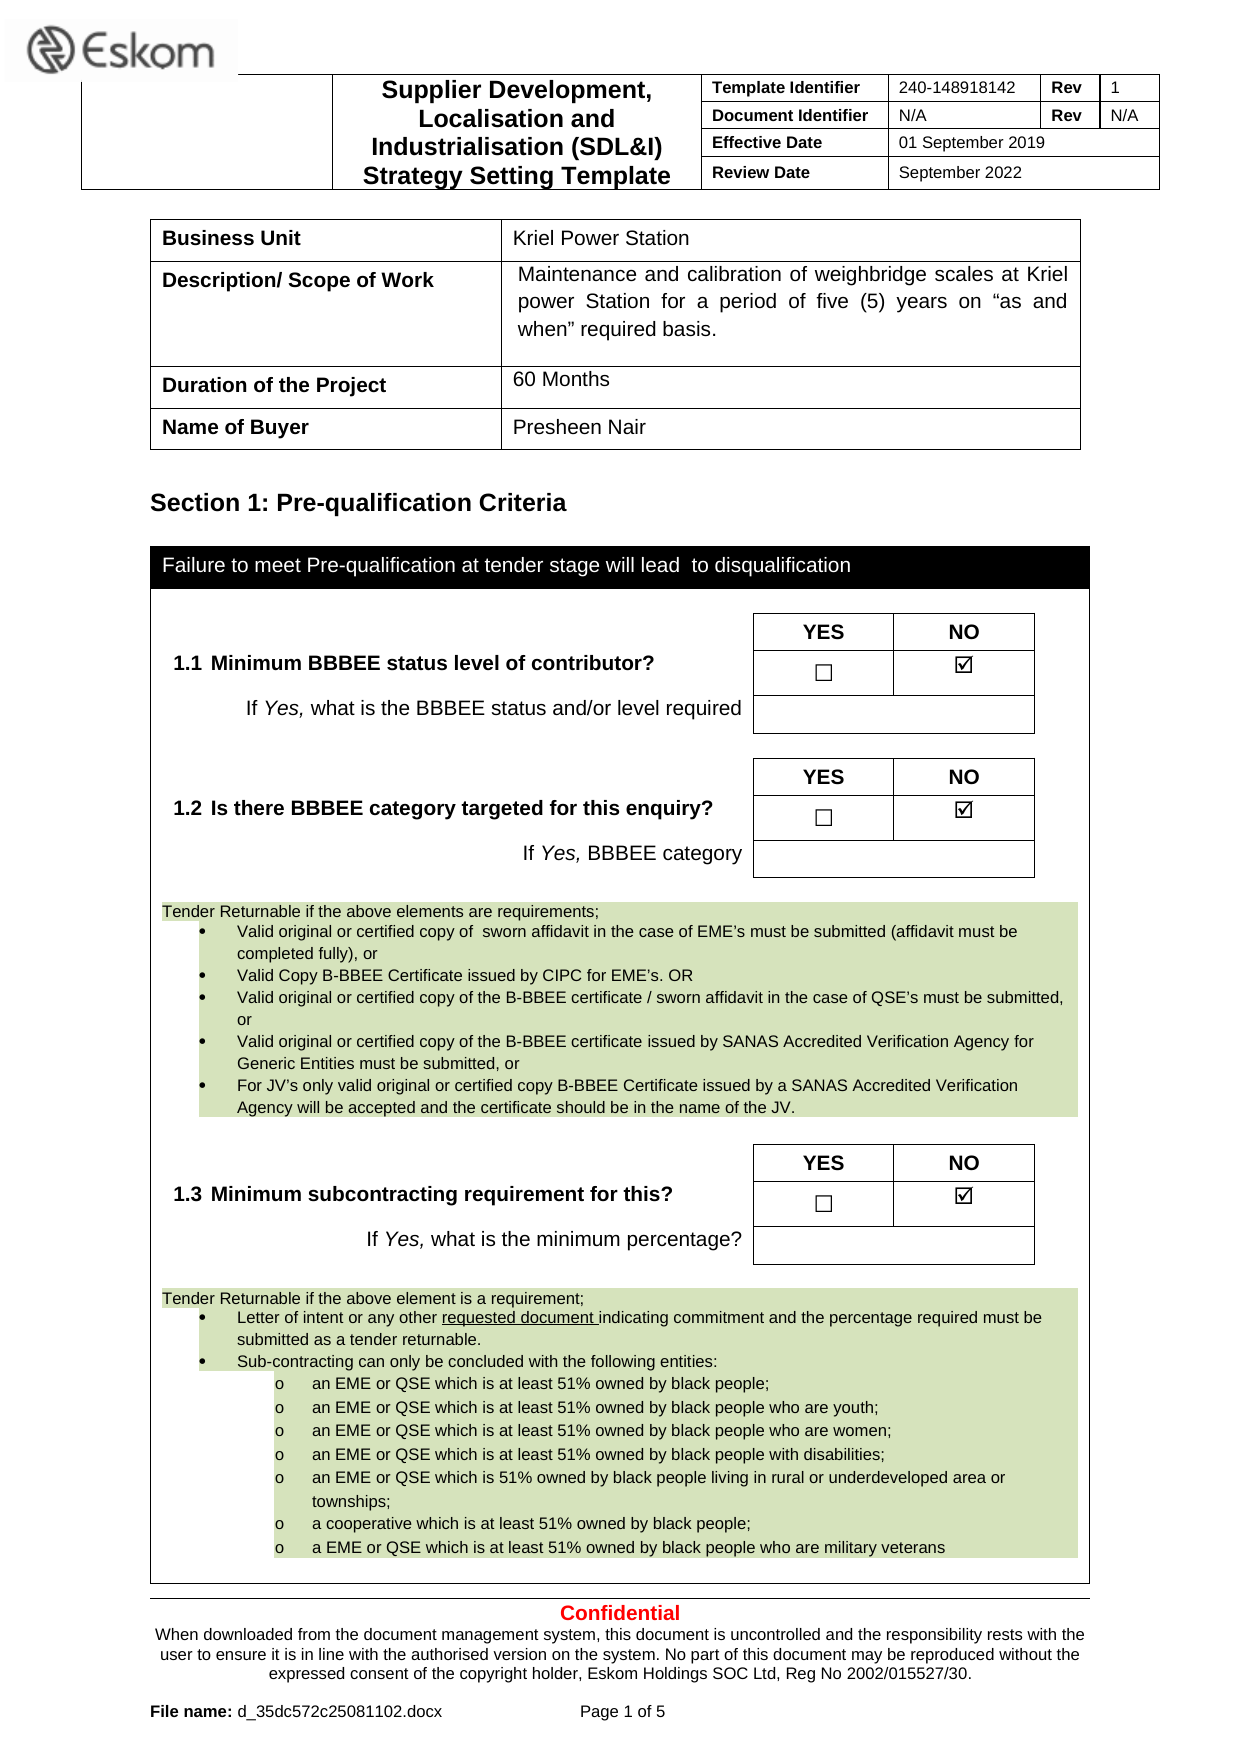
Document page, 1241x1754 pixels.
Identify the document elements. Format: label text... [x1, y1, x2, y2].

table_header Business Unit [151, 220, 501, 261]
table_cell 60 Months [502, 367, 1080, 407]
table_header Kriel Power Station [502, 220, 1080, 261]
table_cell Presheen Nair [502, 409, 1080, 449]
table_header Failure to meet Pre-qualification at tender stage will lead to disqualification [151, 547, 1089, 588]
table_cell Maintenance and calibration of weighbridge scales at Kriel power Station for a period of five (5) years on “as and when” required basis. [502, 262, 1080, 366]
table_cell Tender Returnable if the above elements are requirements; Valid original or certified copy of sworn affidavit in the case of EME’s must be submitted (affidavit must be completed fully), or Valid Copy B-BBEE Certificate issued by CIPC for EME’s. OR Valid original or certified copy of the B-BBEE certificate / sworn affidavit in the case of QSE’s must be submitted, or Valid original or certified copy of the B-BBEE certificate issued by SANAS Accredited Verification Agency for Generic Entities must be submitted, or For JV’s only valid original or certified copy B-BBEE Certificate issued by a SANAS Accredited Verification Agency will be accepted and the certificate should be in the name of the JV. Tender Returnable if the above element is a requirement; Letter of intent or any other requested document indicating commitment and the percentage required must be submitted as a tender returnable. Sub-contracting can only be concluded with the following entities: an EME or QSE which is at least 51% owned by black people; an EME or QSE which is at least 51% owned by black people who are youth; an EME or QSE which is at least 51% owned by black people who are women; an EME or QSE which is at least 51% owned by black people with disabilities; an EME or QSE which is 51% owned by black people living in rural or underdeveloped area or townships; a cooperative which is at least 51% owned by black people; a EME or QSE which is at least 51% owned by black people who are military veterans [151, 589, 1089, 1583]
table_cell Description/ Scope of Work [151, 262, 501, 366]
table_cell Name of Buyer [151, 409, 501, 449]
text Section 1: Pre-qualification Criteria [150, 488, 1090, 517]
table_cell Duration of the Project [151, 367, 501, 407]
